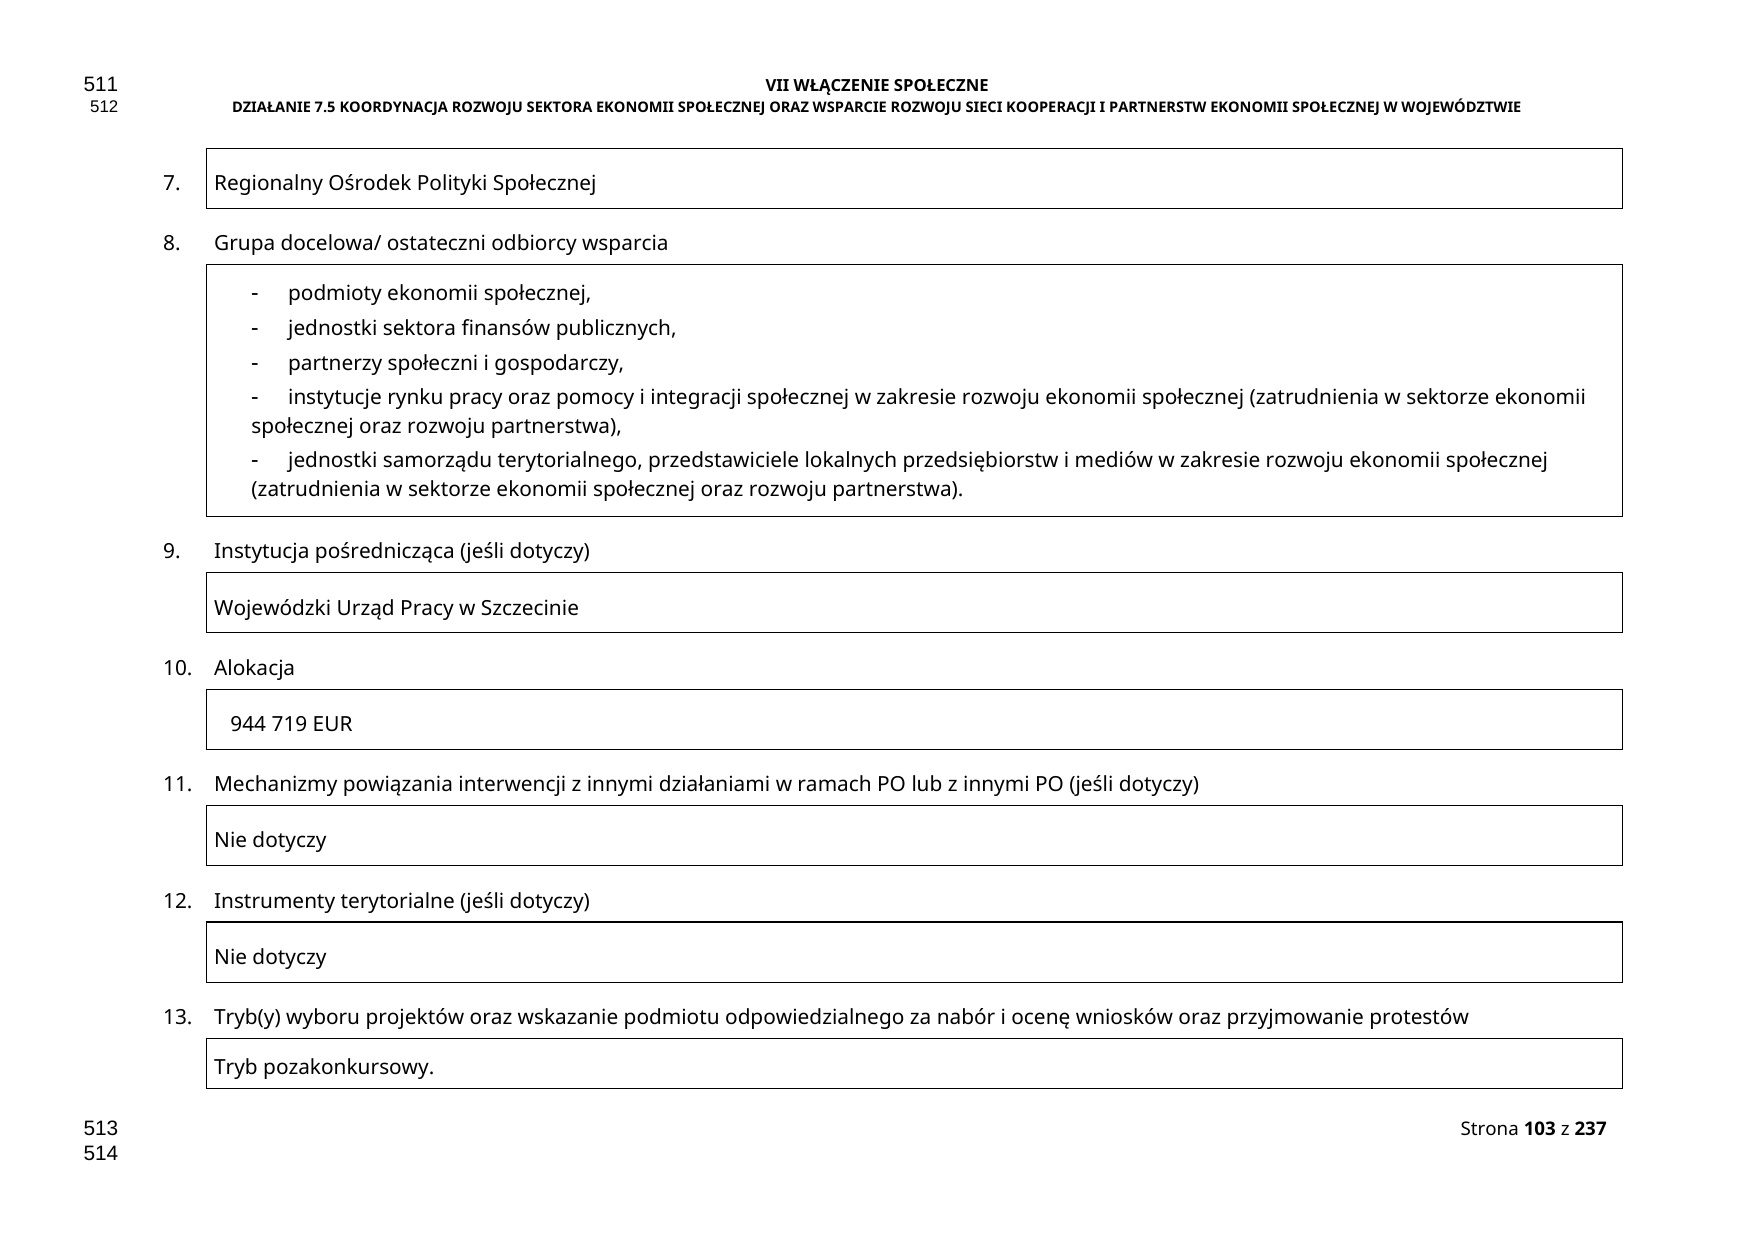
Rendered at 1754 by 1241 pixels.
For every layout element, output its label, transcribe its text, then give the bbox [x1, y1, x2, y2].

table_cell [118, 516, 207, 632]
table_cell 944 719 EUR [207, 690, 1622, 749]
table_cell [118, 865, 207, 982]
table_cell [118, 632, 207, 749]
table_cell Regionalny Ośrodek Polityki Społecznej [207, 149, 1622, 208]
table_cell [118, 749, 207, 865]
table_cell Mechanizmy powiązania interwencji z innymi działaniami w ramach PO lub z innymi PO (jeśli dotyczy) [207, 750, 1622, 805]
table_cell Alokacja [207, 633, 1622, 688]
table_cell [118, 148, 206, 208]
table_cell [118, 982, 207, 1088]
table_cell [118, 208, 207, 516]
table_cell podmioty ekonomii społecznej, jednostki sektora finansów publicznych, partnerzy społeczni i gospodarczy, instytucje rynku pracy oraz pomocy i integracji społecznej w zakresie rozwoju ekonomii społecznej (zatrudnienia w sektorze ekonomii społecznej oraz rozwoju partnerstwa), jednostki samorządu terytorialnego, przedstawiciele lokalnych przedsiębiorstw i mediów w zakresie rozwoju ekonomii społecznej (zatrudnienia w sektorze ekonomii społecznej oraz rozwoju partnerstwa). [207, 265, 1622, 516]
table_cell Instrumenty terytorialne (jeśli dotyczy) [207, 866, 1622, 921]
table_cell Nie dotyczy [207, 806, 1622, 865]
table_cell Nie dotyczy [207, 923, 1622, 982]
table_cell Tryb(y) wyboru projektów oraz wskazanie podmiotu odpowiedzialnego za nabór i ocenę wniosków oraz przyjmowanie protestów [207, 983, 1622, 1038]
table_cell Grupa docelowa/ ostateczni odbiorcy wsparcia [207, 209, 1622, 264]
table_cell Wojewódzki Urząd Pracy w Szczecinie [207, 573, 1622, 632]
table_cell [207, 1039, 1622, 1088]
table_cell Instytucja pośrednicząca (jeśli dotyczy) [207, 517, 1622, 572]
